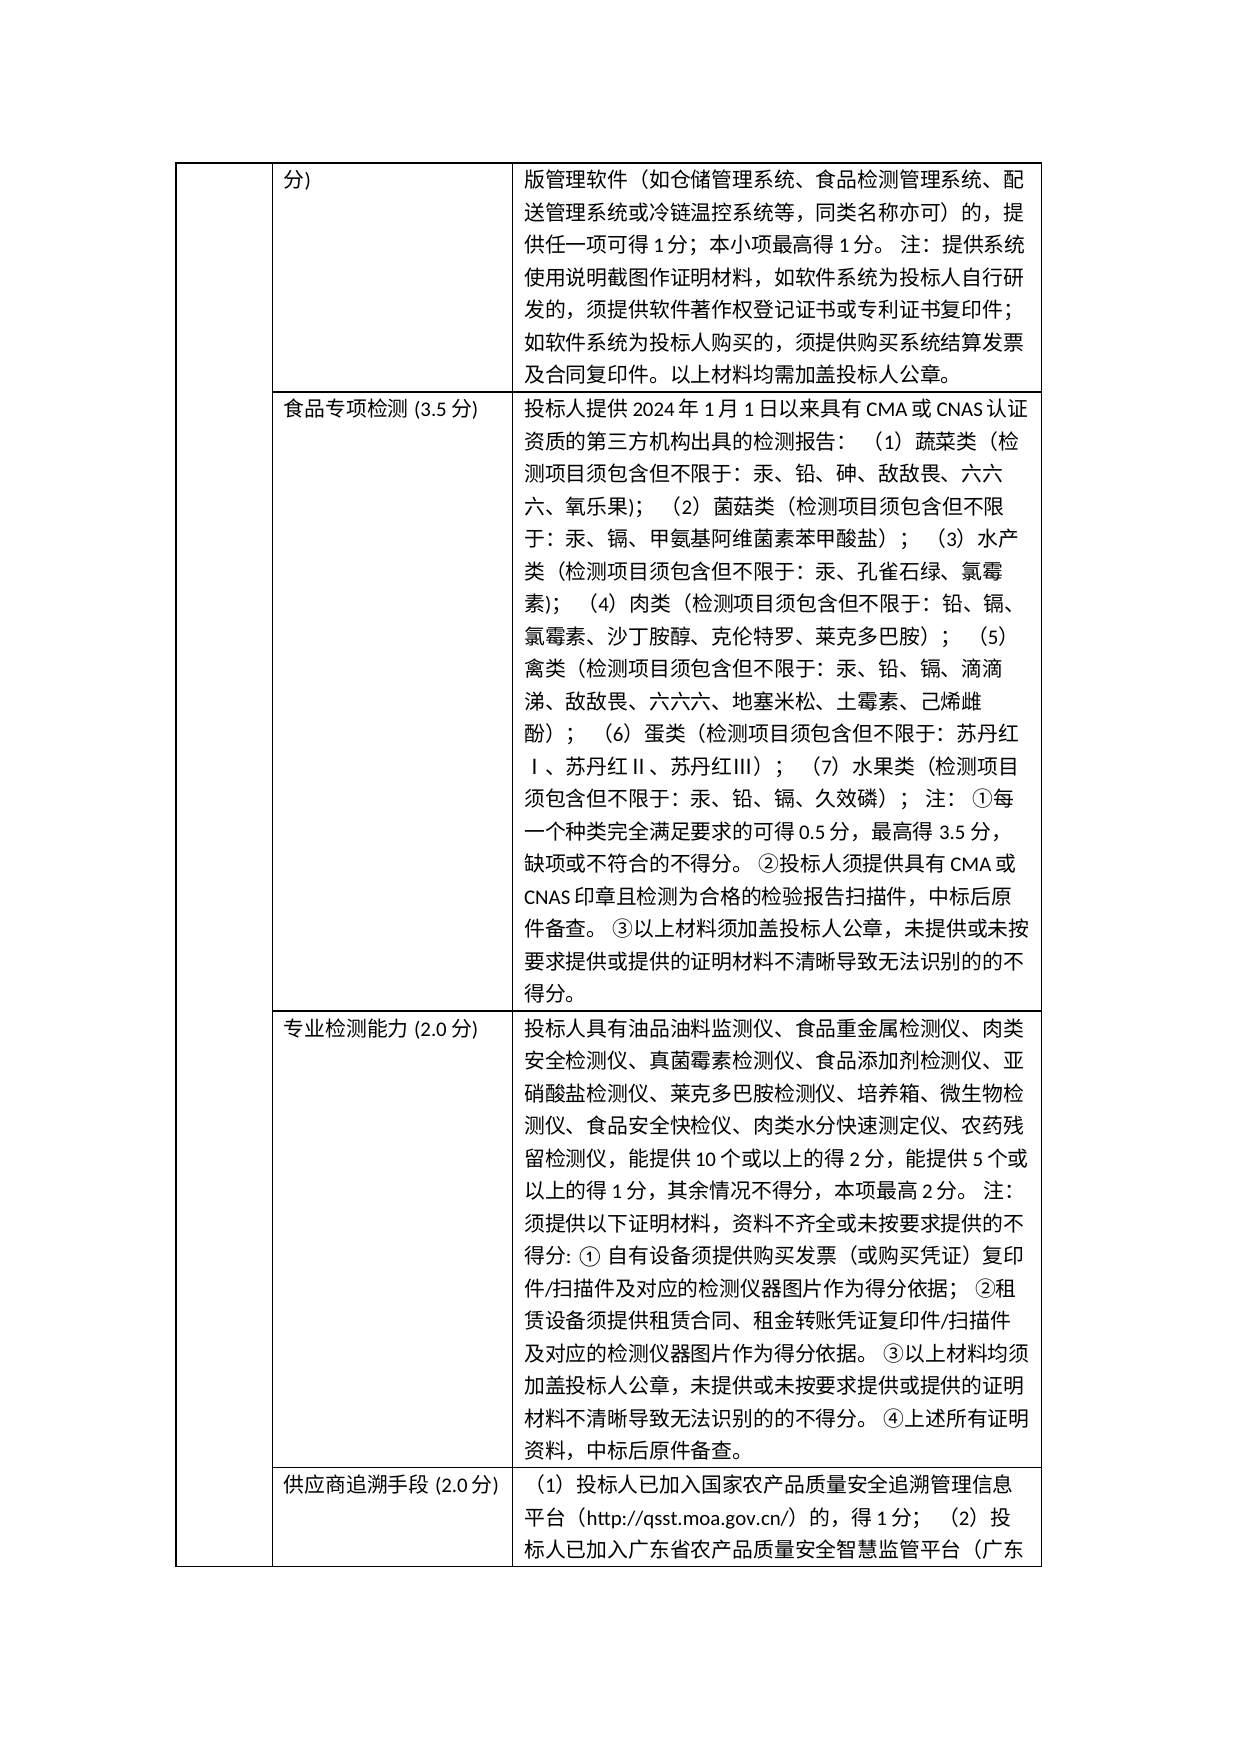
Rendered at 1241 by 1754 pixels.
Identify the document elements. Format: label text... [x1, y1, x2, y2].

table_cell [513, 1468, 1041, 1566]
table_cell 供应商追溯手段 (2.0分) [273, 1468, 512, 1566]
table_cell 食品专项检测 (3.5分) [273, 393, 512, 1010]
table_cell 投标人具有油品油料监测仪、食品重金属检测仪、肉类安全检测仪、真菌霉素检测仪、食品添加剂检测仪、亚硝酸盐检测仪、莱克多巴胺检测仪、培养箱、微生物检测仪、食品安全快检仪、肉类水分快速测定仪、农药残留检测仪，能提供10个或以上的得2分，能提供5个或以上的得1分，其余情况不得分，本项最高2分。 注：须提供以下证明材料，资料不齐全或未按要求提供的不得分: ①自有设备须提供购买发票（或购买凭证）复印件/扫描件及对应的检测仪器图片作为得分依据； ②租赁设备须提供租赁合同、租金转账凭证复印件/扫描件及对应的检测仪器图片作为得分依据。 ③以上材料均须加盖投标人公章，未提供或未按要求提供或提供的证明材料不清晰导致无法识别的的不得分。 ④上述所有证明资料，中标后原件备查。 [513, 1012, 1041, 1467]
table_cell 专业检测能力 (2.0分) [273, 1012, 512, 1467]
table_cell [513, 164, 1041, 391]
table_cell 投标人提供2024年1月1日以来具有CMA或CNAS认证资质的第三方机构出具的检测报告： （1）蔬菜类（检测项目须包含但不限于：汞、铅、砷、敌敌畏、六六六、氧乐果)； （2）菌菇类（检测项目须包含但不限于：汞、镉、甲氨基阿维菌素苯甲酸盐）； （3）水产类（检测项目须包含但不限于：汞、孔雀石绿、氯霉素)； （4）肉类（检测项目须包含但不限于：铅、镉、氯霉素、沙丁胺醇、克伦特罗、莱克多巴胺）； （5）禽类（检测项目须包含但不限于：汞、铅、镉、滴滴涕、敌敌畏、六六六、地塞米松、土霉素、己烯雌酚）； （6）蛋类（检测项目须包含但不限于：苏丹红Ⅰ、苏丹红Ⅱ、苏丹红Ⅲ）； （7）水果类（检测项目须包含但不限于：汞、铅、镉、久效磷）； 注： ①每一个种类完全满足要求的可得0.5分，最高得 3.5 分，缺项或不符合的不得分。 ②投标人须提供具有CMA或CNAS印章且检测为合格的检验报告扫描件，中标后原件备查。 ③以上材料须加盖投标人公章，未提供或未按要求提供或提供的证明材料不清晰导致无法识别的的不得分。 [513, 393, 1041, 1010]
table_cell 企业创新智慧能力 (1.0分) [273, 164, 512, 391]
